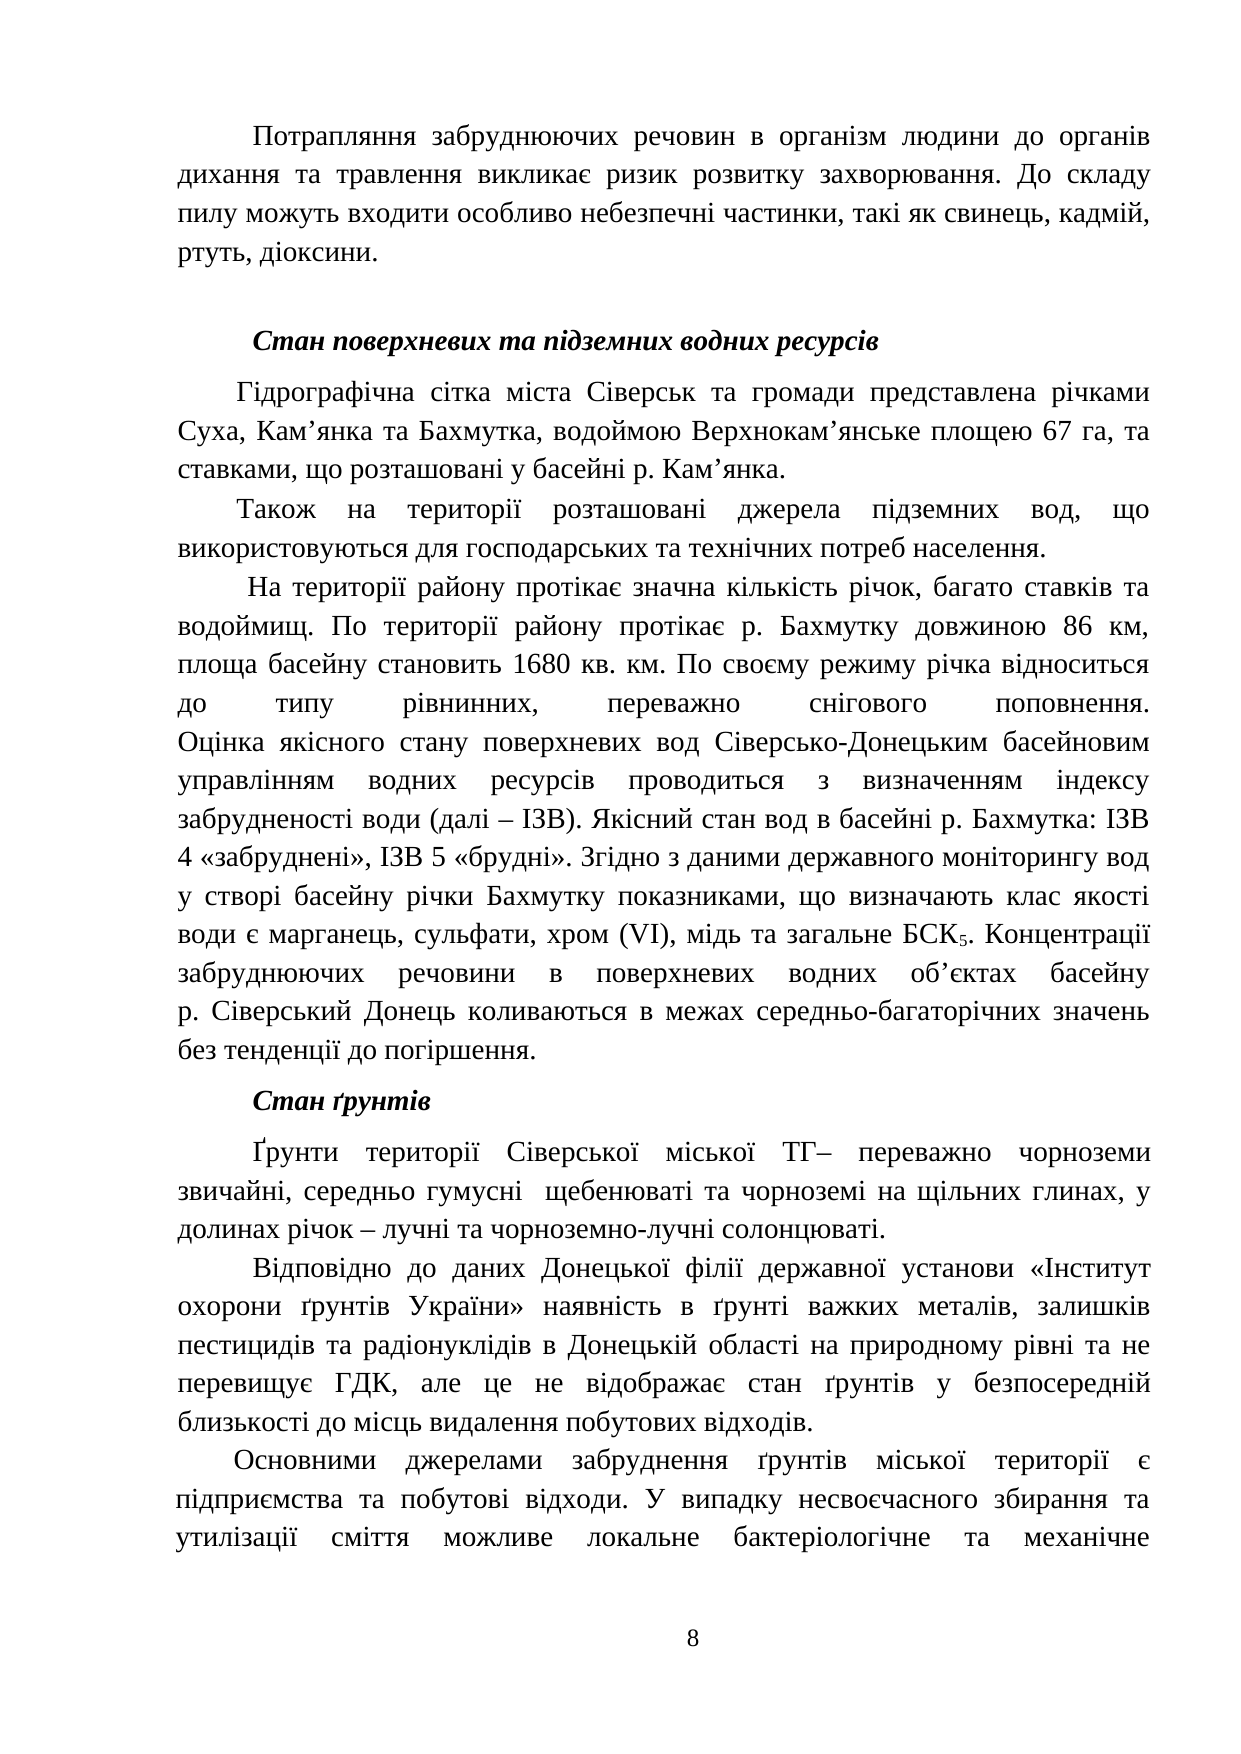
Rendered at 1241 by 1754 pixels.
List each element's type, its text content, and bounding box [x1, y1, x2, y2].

text Гідрографічна сітка міста Сіверськ та громади представлена річками Суха, Кам’янка та Бахмутка, водоймою Верхнокам’янське площею 67 га, та ставками, що розташовані у басейні р. Кам’янка. [177, 374, 1151, 485]
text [175, 1442, 1151, 1553]
text Стан ґрунтів [177, 1083, 1152, 1117]
text Потрапляння забруднюючих речовин в організм людини до органів дихання та травлення викликає ризик розвитку захворювання. До складу пилу можуть входити особливо небезпечні частинки, такі як свинець, кадмій, ртуть, діоксини. [177, 118, 1152, 267]
text На території району протікає значна кількість річок, багато ставків та водоймищ. По території району протікає р. Бахмутку довжиною , площа басейну становить 1680 кв. км. По своєму режиму річка відноситься до типу рівнинних, переважно снігового поповнення. Оцінка якісного стану поверхневих вод Сіверсько-Донецьким басейновим управлінням водних ресурсів проводиться з визначенням індексу забрудненості води (далі – ІЗВ). Якісний стан вод в басейні р. Бахмутка: ІЗВ 4 «забруднені», ІЗВ 5 «брудні». Згідно з даними державного моніторингу вод у створі басейну річки Бахмутку показниками, що визначають клас якості води є марганець, сульфати, хром (VI), мідь та загальне БСК5. Концентрації забруднюючих речовини в поверхневих водних об’єктах басейну р. Сіверський Донець коливаються в межах середньо-багаторічних значень без тенденції до погіршення. [177, 569, 1151, 1066]
text Ґрунти території Сіверської міської ТГ– переважно чорноземи звичайні, середньо гумусні щебенюваті та чорноземі на щільних глинах, у долинах річок – лучні та чорноземно-лучні солонцюваті. [177, 1206, 1152, 1245]
text Стан поверхневих та підземних водних ресурсів [177, 323, 1152, 357]
text Ґрунти території Сіверської міської ТГ– переважно чорноземи звичайні, середньо гумусні щебенюваті та чорноземі на щільних глинах, у долинах річок – лучні та чорноземно-лучні солонцюваті. [177, 1134, 1152, 1173]
text Також на території розташовані джерела підземних вод, що використовуються для господарських та технічних потреб населення. [177, 491, 1151, 563]
text Відповідно до даних Донецької філії державної установи «Інститут охорони ґрунтів України» наявність в ґрунті важких металів, залишків пестицидів та радіонуклідів в Донецькій області на природному рівні та не перевищує ГДК, але це не відображає стан ґрунтів у безпосередній близькості до місць видалення побутових відходів. [177, 1250, 1152, 1437]
